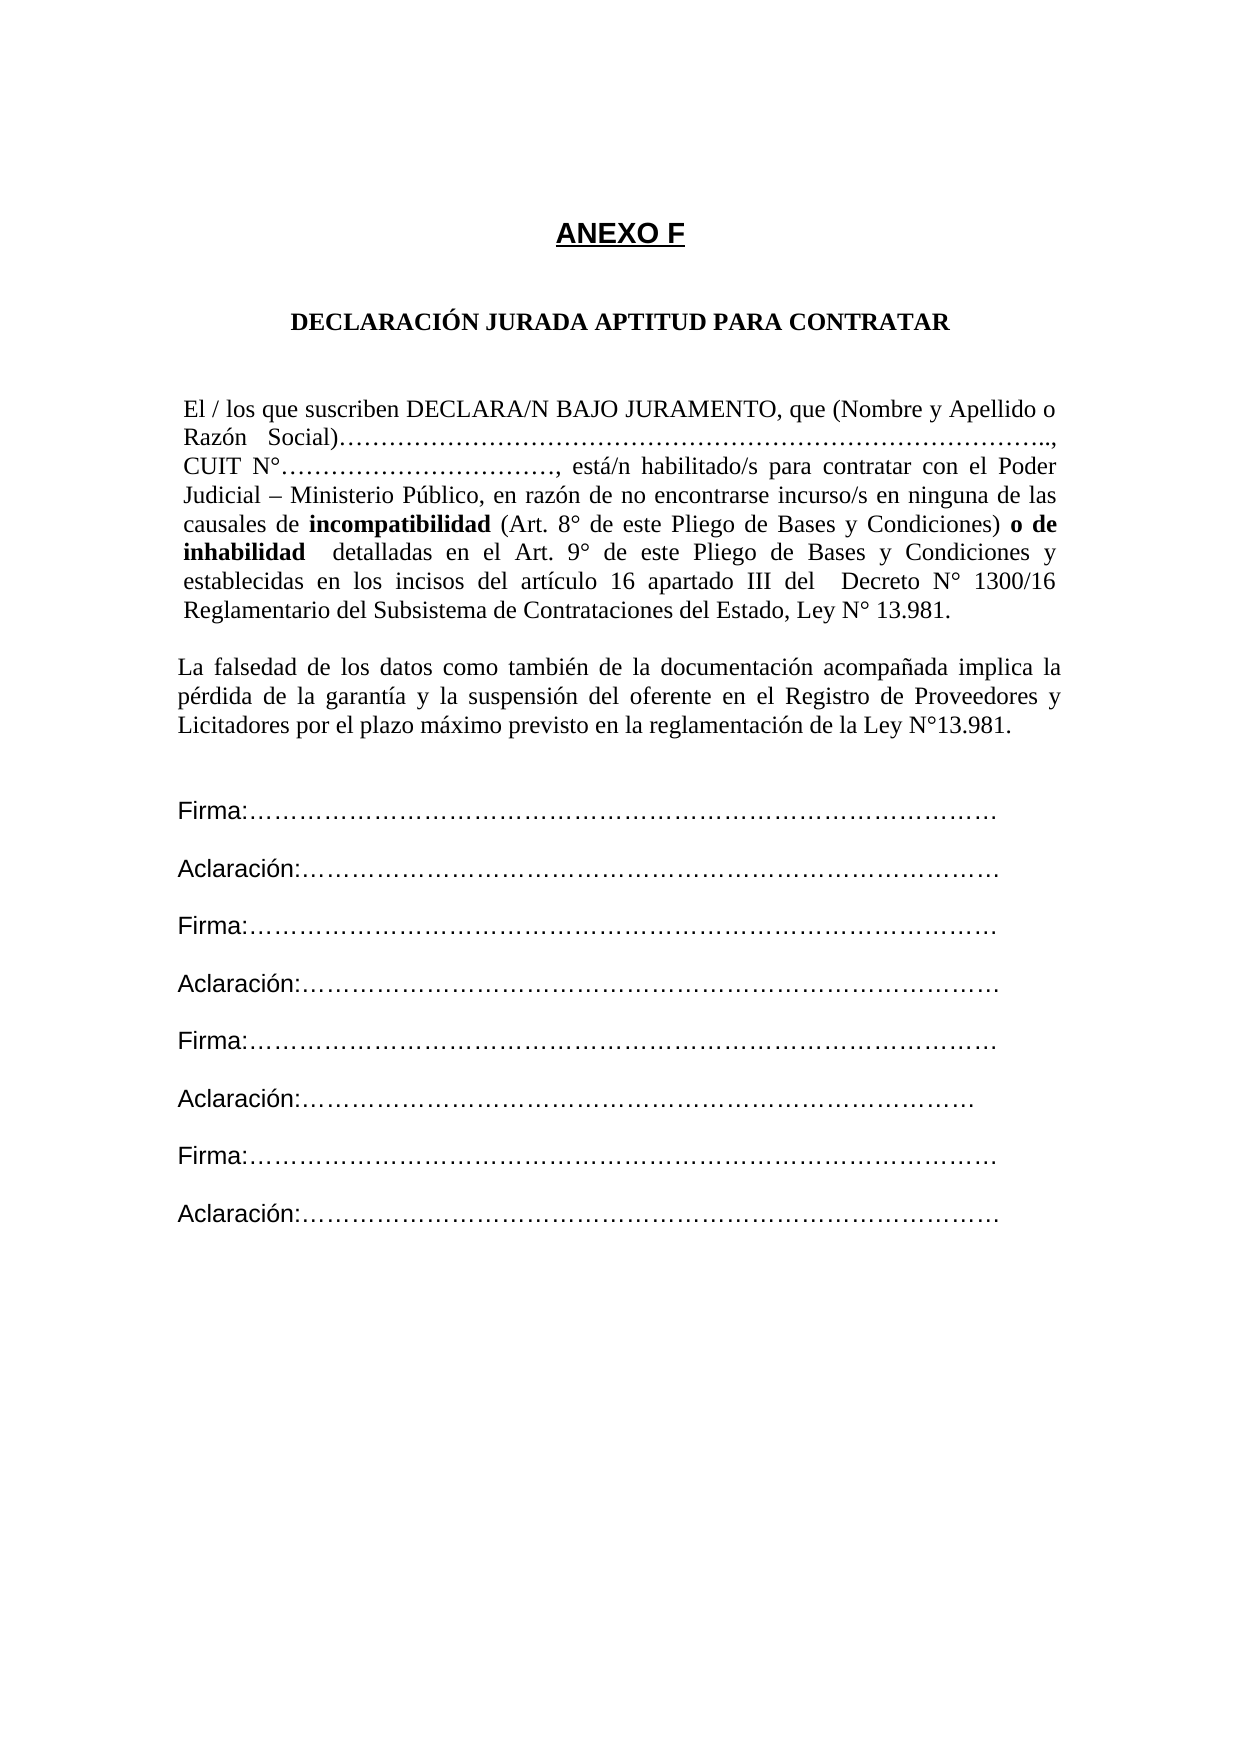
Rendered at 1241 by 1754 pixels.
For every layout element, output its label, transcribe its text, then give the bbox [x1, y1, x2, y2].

text Firma:……………………………………………………………………………… [177, 796, 1063, 825]
text El / los que suscriben DECLARA/N BAJO JURAMENTO, que (Nombre y Apellido o Razón Social)………………………………………………………………………….., CUIT N°……………………………, está/n habilitado/s para contratar con el Poder Judicial – Ministerio Público, en razón de no encontrarse incurso/s en ninguna de las causales de incompatibilidad (Art. 8° de este Pliego de Bases y Condiciones) o de inhabilidad detalladas en el Art. 9° de este Pliego de Bases y Condiciones y establecidas en los incisos del artículo 16 apartado III del Decreto N° 1300/16 Reglamentario del Subsistema de Contrataciones del Estado, Ley N° 13.981. [183, 394, 1057, 624]
text Firma:……………………………………………………………………………… [177, 911, 1063, 940]
text Aclaración:………………………………………………………………………… [177, 854, 1063, 882]
text DECLARACIÓN JURADA APTITUD PARA CONTRATAR [177, 307, 1063, 336]
text Aclaración:………………………………………………………………………… [177, 969, 1063, 997]
text Aclaración:……………………………………………………………………… [177, 1084, 1063, 1112]
text ANEXO F [177, 216, 1063, 250]
text Aclaración:………………………………………………………………………… [177, 1199, 1063, 1227]
text Firma:……………………………………………………………………………… [177, 1141, 1063, 1170]
text La falsedad de los datos como también de la documentación acompañada implica la pérdida de la garantía y la suspensión del oferente en el Registro de Proveedores y Licitadores por el plazo máximo previsto en la reglamentación de la Ley N°13.981. [177, 652, 1063, 739]
text Firma:……………………………………………………………………………… [177, 1026, 1063, 1055]
